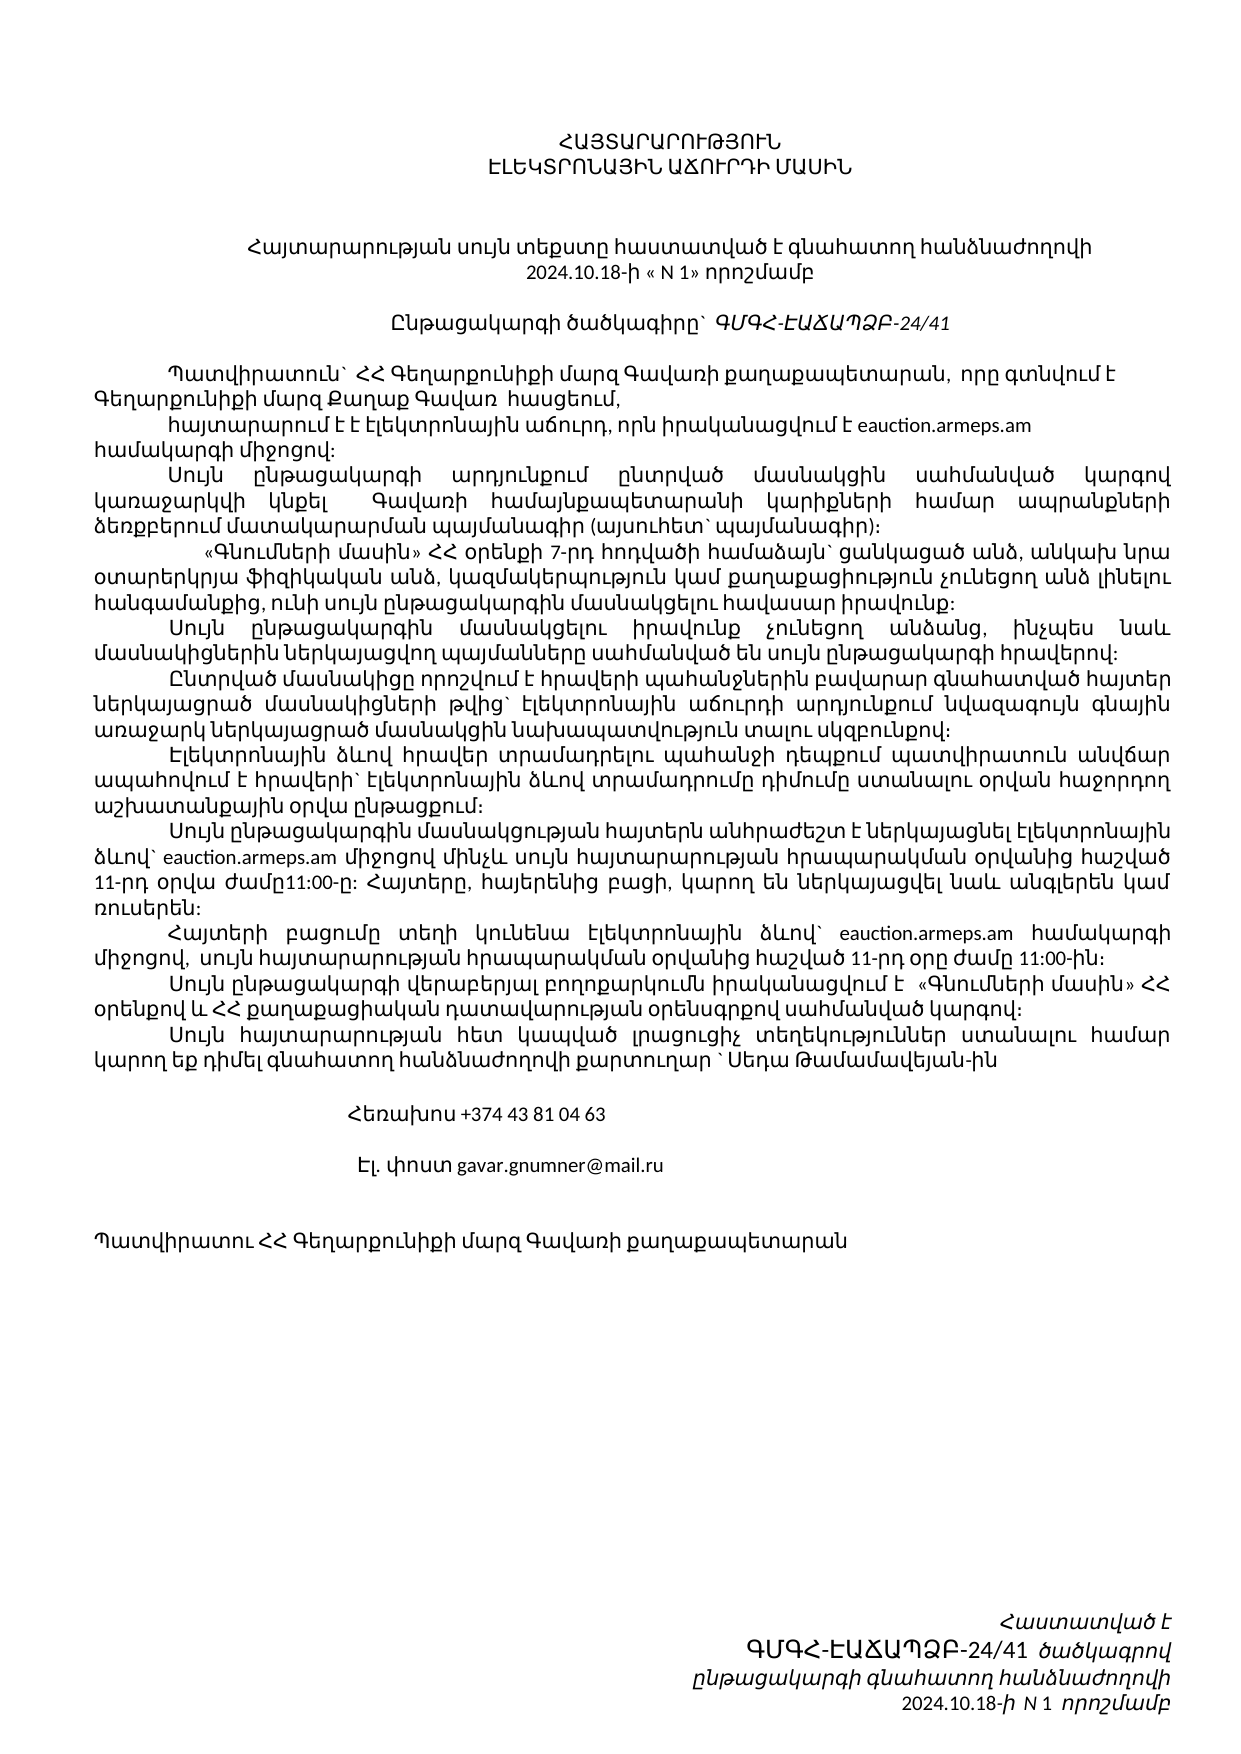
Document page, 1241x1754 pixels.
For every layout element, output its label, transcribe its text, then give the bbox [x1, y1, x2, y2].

text Սույն ընթացակարգի վերաբերյալ բողոքարկումն իրականացվում է «Գնումների մասին» ՀՀ օրենքով և ՀՀ քաղաքացիական դատավարության օրենսգրքով սահմանված կարգով։ [94, 971, 1171, 1022]
text «Գնումների մասին» ՀՀ օրենքի 7-րդ հոդվածի համաձայն` ցանկացած անձ, անկախ նրա օտարերկրյա ֆիզիկական անձ, կազմակերպություն կամ քաղաքացիություն չունեցող անձ լինելու հանգամանքից, ունի սույն ընթացակարգին մասնակցելու հավասար իրավունք: [94, 539, 1171, 615]
text Սույն ընթացակարգին մասնակցության հայտերն անհրաժեշտ է ներկայացնել էլեկտրոնային ձևով` eauction.armeps.am միջոցով մինչև սույն հայտարարության հրապարակման օրվանից հաշված 11-րդ օրվա ժամը11:00-ը: Հայտերը, հայերենից բացի, կարող են ներկայացվել նաև անգլերեն կամ ռուսերեն: [94, 818, 1171, 920]
text Պատվիրատուն` ՀՀ Գեղարքունիքի մարզ Գավառի քաղաքապետարան, որը գտնվում է Գեղարքունիքի մարզ Քաղաք Գավառ հասցեում, [94, 361, 1171, 412]
text Սույն հայտարարության հետ կապված լրացուցիչ տեղեկություններ ստանալու համար կարող եք դիմել գնահատող հանձնաժողովի քարտուղար ` Սեդա Թամամավեյան-ին [94, 1022, 1171, 1073]
text 2024.10.18 -ի « N 1» որոշմամբ [94, 259, 1171, 285]
text Հայտարարության սույն տեքստը հաստատված է գնահատող հանձնաժողովի [94, 234, 1171, 259]
text Հայտերի բացումը տեղի կունենա էլեկտրոնային ձևով` eauction.armeps.am համակարգի միջոցով, սույն հայտարարության հրապարակման օրվանից հաշված 11-րդ օրը ժամը 11:00-ին։ [94, 920, 1171, 971]
text ԷԼԵԿՏՐՈՆԱՅԻՆ ԱՃՈՒՐԴԻ ՄԱՍԻՆ [94, 154, 1171, 180]
text հայտարարում է է էլեկտրոնային աճուրդ, որն իրականացվում է eauction.armeps.am համակարգի միջոցով: [94, 412, 1171, 463]
text Սույն ընթացակարգի արդյունքում ընտրված մասնակցին սահմանված կարգով կառաջարկվի կնքել Գավառի համայնքապետարանի կարիքների համար ապրանքների ձեռքբերում մատակարարման պայմանագիր (այսուհետ` պայմանագիր)։ [94, 463, 1171, 539]
text Ընտրված մասնակիցը որոշվում է հրավերի պահանջներին բավարար գնահատված հայտեր ներկայացրած մասնակիցների թվից` էլեկտրոնային աճուրդի արդյունքում նվազագույն գնային առաջարկ ներկայացրած մասնակցին նախապատվություն տալու սկզբունքով։ [94, 666, 1171, 742]
text 2024.10.18 -ի N 1 որոշմամբ [94, 1690, 1171, 1716]
text Էլ. փոստ gavar.gnumner@mail.ru [94, 1152, 1171, 1177]
text ԳՄԳՀ-ԷԱՃԱՊՁԲ-24/41 ծածկագրով [94, 1634, 1171, 1665]
text Հեռախոս +374 43 81 04 63 [94, 1101, 1171, 1126]
text ընթացակարգի գնահատող հանձնաժողովի [94, 1665, 1171, 1690]
text Ընթացակարգի ծածկագիրը` ԳՄԳՀ-ԷԱՃԱՊՁԲ-24/41 [94, 310, 1171, 336]
text Պատվիրատու ՀՀ Գեղարքունիքի մարզ Գավառի քաղաքապետարան [94, 1228, 1171, 1253]
text ՀԱՅՏԱՐԱՐՈՒԹՅՈՒՆ [94, 129, 1171, 154]
text Սույն ընթացակարգին մասնակցելու իրավունք չունեցող անձանց, ինչպես նաև մասնակիցներին ներկայացվող պայմանները սահմանված են սույն ընթացակարգի հրավերով: [94, 615, 1171, 666]
text Հաստատված է [94, 1609, 1171, 1634]
text Էլեկտրոնային ձևով հրավեր տրամադրելու պահանջի դեպքում պատվիրատուն անվճար ապահովում է հրավերի` էլեկտրոնային ձևով տրամադրումը դիմումը ստանալու օրվան հաջորդող աշխատանքային օրվա ընթացքում։ [94, 742, 1171, 818]
